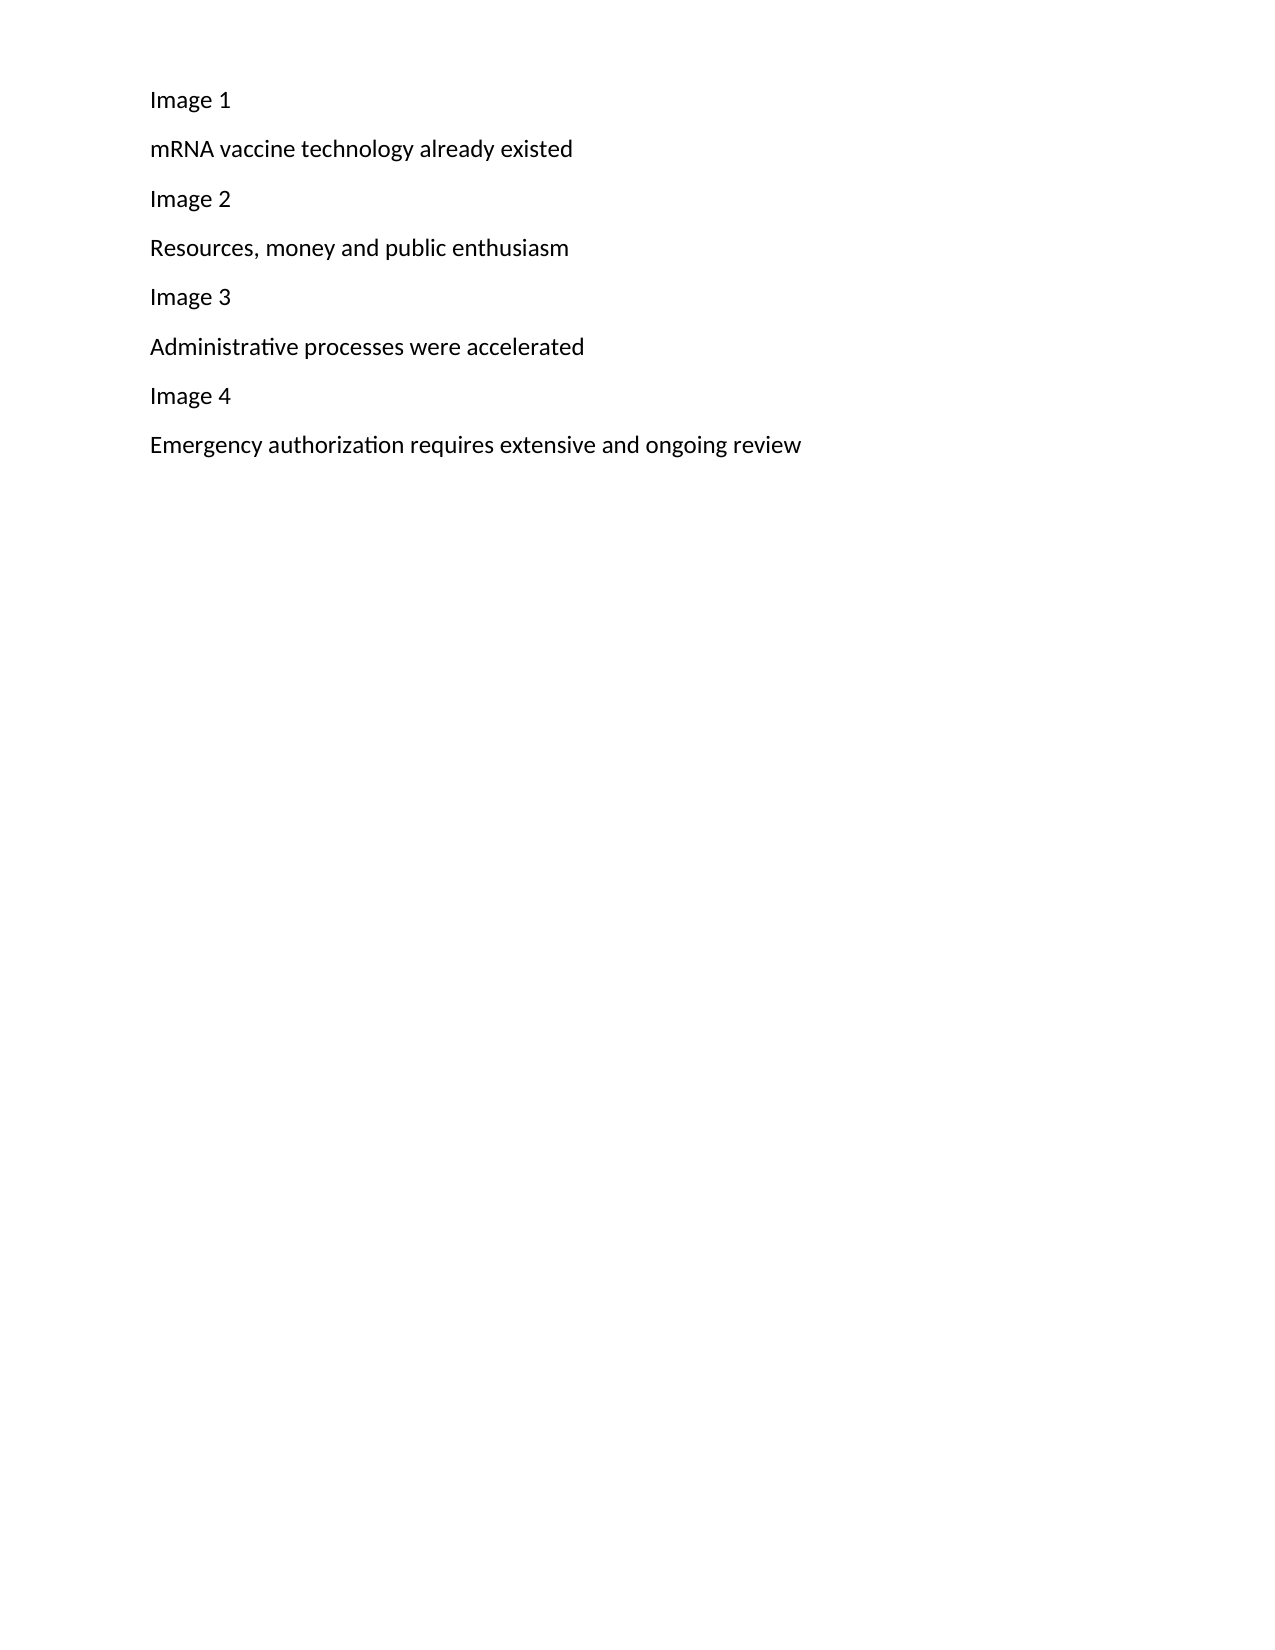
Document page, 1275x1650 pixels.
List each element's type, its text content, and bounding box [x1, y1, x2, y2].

text Image 1 [150, 84, 1125, 115]
text Image 3 [150, 281, 1125, 312]
text Image 4 [150, 380, 1125, 411]
text Administrative processes were accelerated [150, 331, 1125, 361]
text Resources, money and public enthusiasm [150, 232, 1125, 263]
text Image 2 [150, 183, 1125, 213]
text mRNA vaccine technology already existed [150, 134, 1125, 164]
text Emergency authorization requires extensive and ongoing review [150, 429, 1125, 460]
